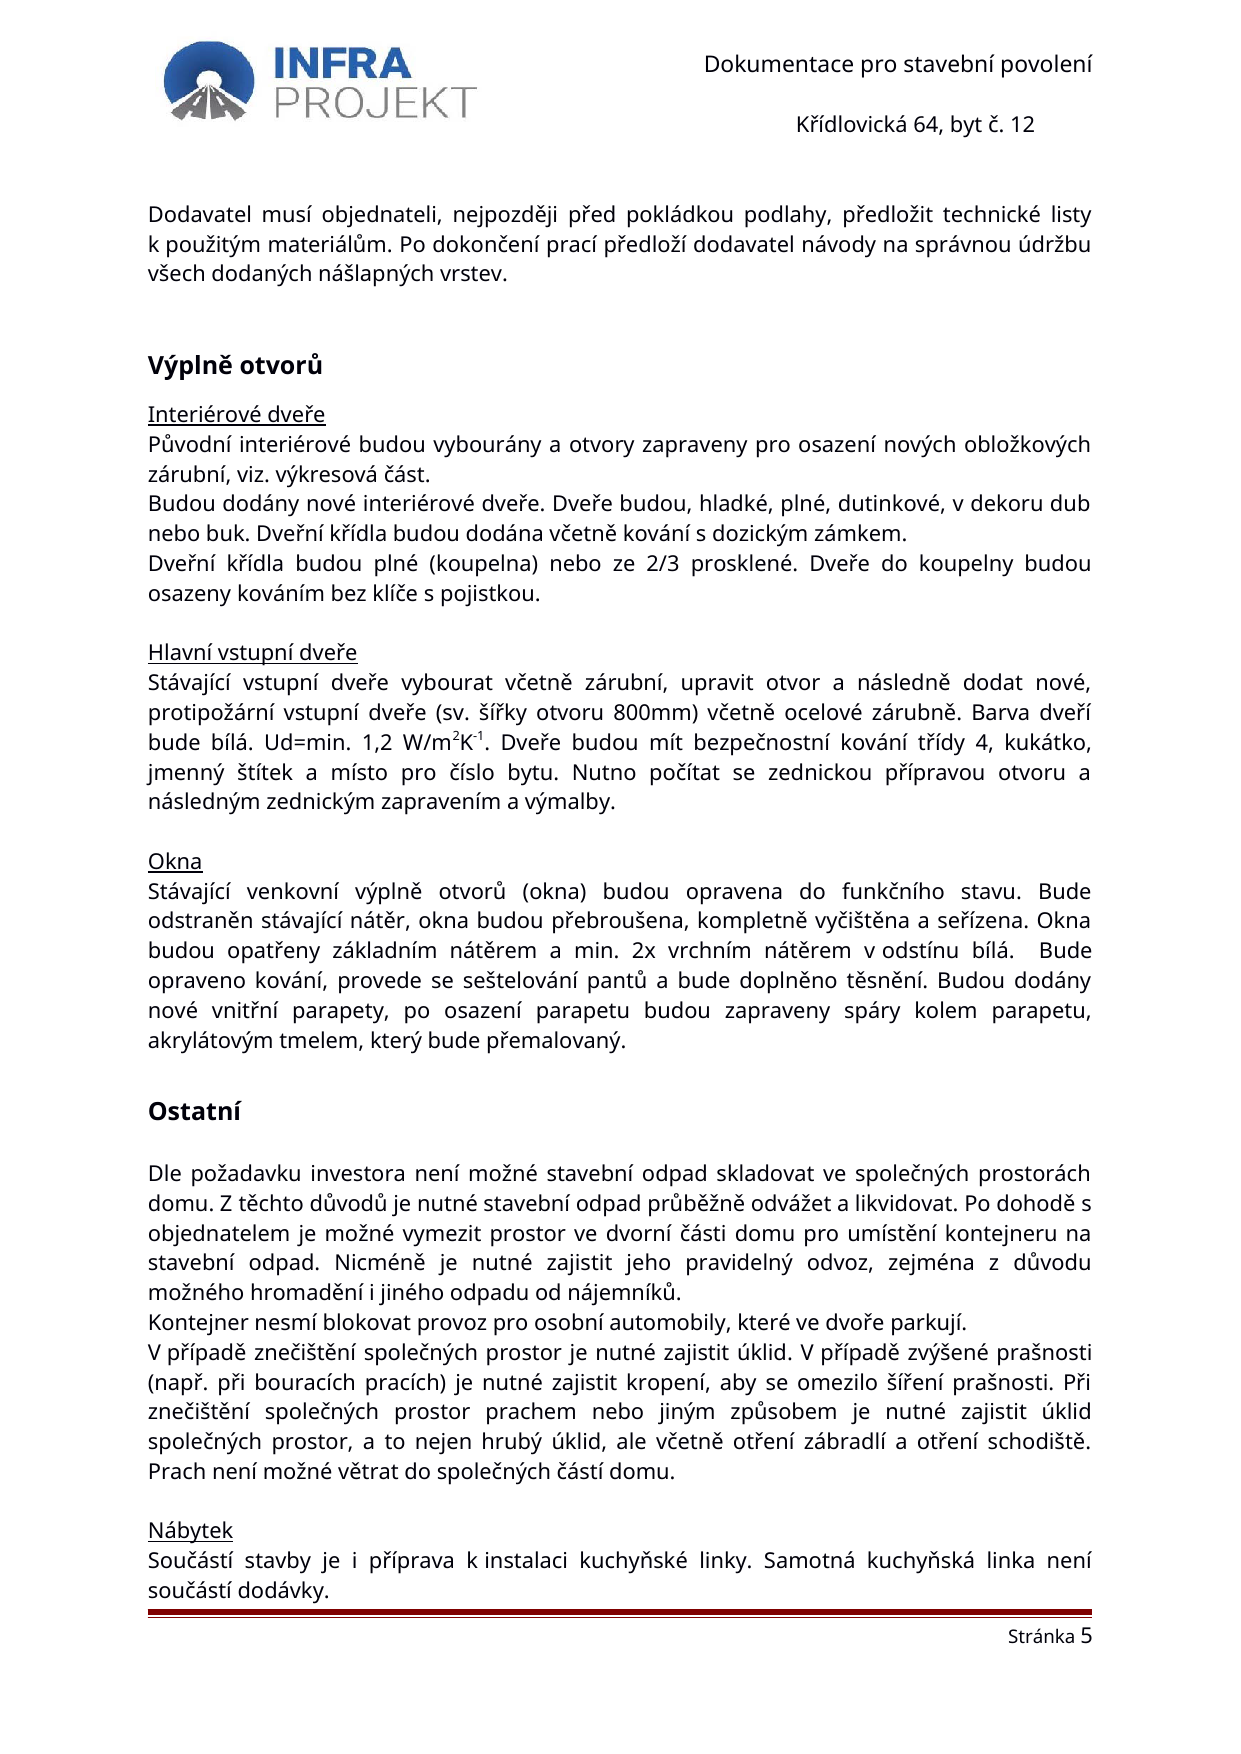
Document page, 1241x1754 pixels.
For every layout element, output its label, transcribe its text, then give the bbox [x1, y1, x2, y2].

text Interiérové dveře [148, 399, 1092, 429]
text Stávající vstupní dveře vybourat včetně zárubní, upravit otvor a následně dodat nové, protipožární vstupní dveře (sv. šířky otvoru 800mm) včetně ocelové zárubně. Barva dveří bude bílá. Ud=min. 1,2 W/m2K-1. Dveře budou mít bezpečnostní kování třídy 4, kukátko, jmenný štítek a místo pro číslo bytu. Nutno počítat se zednickou přípravou otvoru a následným zednickým zapravením a výmalby. [148, 667, 1092, 816]
text Dle požadavku investora není možné stavební odpad skladovat ve společných prostorách domu. Z těchto důvodů je nutné stavební odpad průběžně odvážet a likvidovat. Po dohodě s objednatelem je možné vymezit prostor ve dvorní části domu pro umístění kontejneru na stavební odpad. Nicméně je nutné zajistit jeho pravidelný odvoz, zejména z důvodu možného hromadění i jiného odpadu od nájemníků. [148, 1158, 1092, 1307]
text Okna [148, 846, 1092, 876]
text Součástí stavby je i příprava k instalaci kuchyňské linky. Samotná kuchyňská linka není součástí dodávky. [148, 1545, 1092, 1605]
text Výplně otvorů [148, 348, 1092, 382]
text Původní interiérové budou vybourány a otvory zapraveny pro osazení nových obložkových zárubní, viz. výkresová část. [148, 429, 1092, 488]
text Kontejner nesmí blokovat provoz pro osobní automobily, které ve dvoře parkují. [148, 1307, 1092, 1337]
text Hlavní vstupní dveře [148, 637, 1092, 667]
text Budou dodány nové interiérové dveře. Dveře budou, hladké, plné, dutinkové, v dekoru dub nebo buk. Dveřní křídla budou dodána včetně kování s dozickým zámkem. [148, 488, 1092, 548]
text Ostatní [148, 1094, 1092, 1128]
text Nábytek [148, 1515, 1092, 1545]
text Stávající venkovní výplně otvorů (okna) budou opravena do funkčního stavu. Bude odstraněn stávající nátěr, okna budou přebroušena, kompletně vyčištěna a seřízena. Okna budou opatřeny základním nátěrem a min. 2x vrchním nátěrem v odstínu bílá. Bude opraveno kování, provede se seštelování pantů a bude doplněno těsnění. Budou dodány nové vnitřní parapety, po osazení parapetu budou zapraveny spáry kolem parapetu, akrylátovým tmelem, který bude přemalovaný. [148, 876, 1092, 1054]
text Dodavatel musí objednateli, nejpozději před pokládkou podlahy, předložit technické listy k použitým materiálům. Po dokončení prací předloží dodavatel návody na správnou údržbu všech dodaných nášlapných vrstev. [148, 199, 1092, 288]
text Dveřní křídla budou plné (koupelna) nebo ze 2/3 prosklené. Dveře do koupelny budou osazeny kováním bez klíče s pojistkou. [148, 548, 1092, 607]
text V případě znečištění společných prostor je nutné zajistit úklid. V případě zvýšené prašnosti (např. při bouracích pracích) je nutné zajistit kropení, aby se omezilo šíření prašnosti. Při znečištění společných prostor prachem nebo jiným způsobem je nutné zajistit úklid společných prostor, a to nejen hrubý úklid, ale včetně otření zábradlí a otření schodiště. Prach není možné větrat do společných částí domu. [148, 1337, 1092, 1486]
